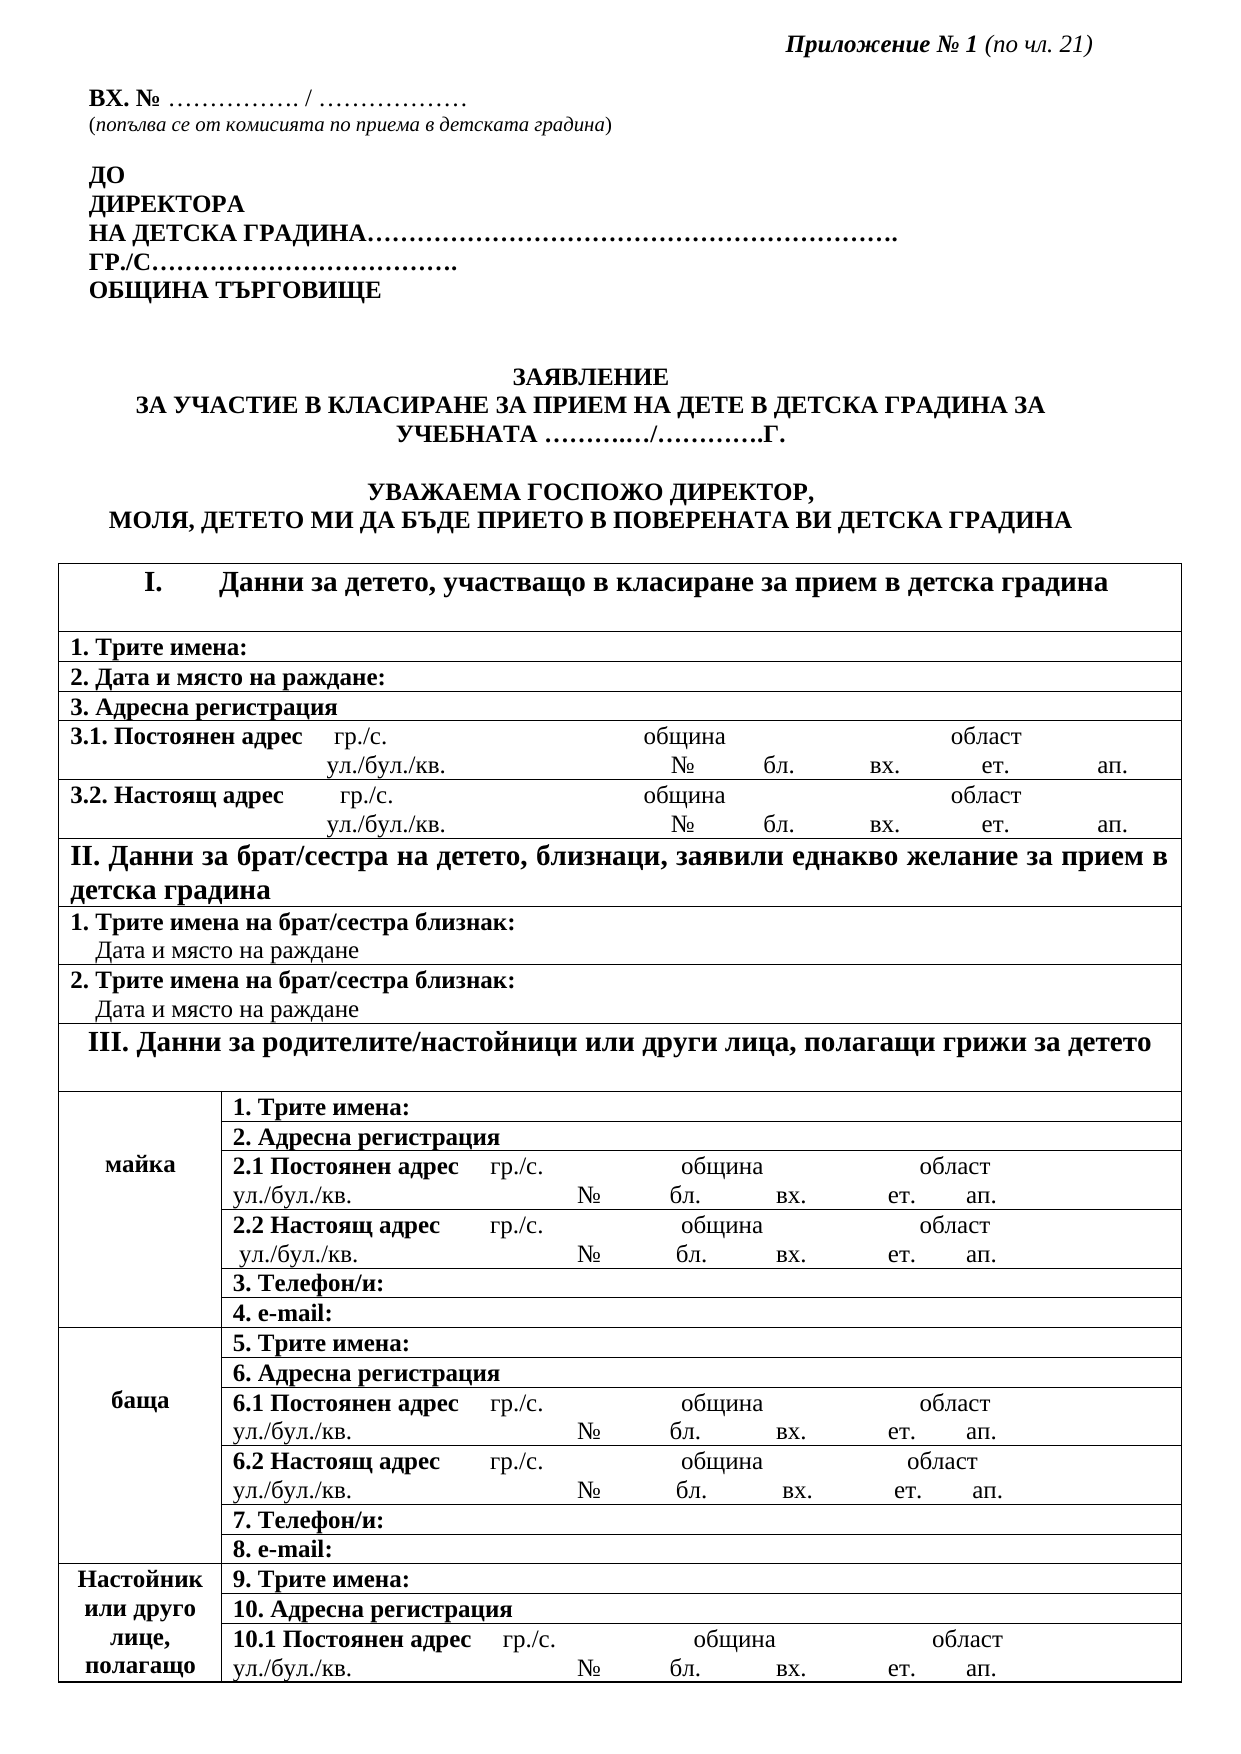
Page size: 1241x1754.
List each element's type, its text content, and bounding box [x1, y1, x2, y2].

text (попълва се от комисията по приема в детската градина) [88, 112, 1093, 136]
table_cell 4. e-mail: [222, 1298, 1181, 1327]
table_cell 2.1 Постоянен адрес гр./с. община област ул./бул./кв. № бл. вх. ет. ап. [222, 1151, 1181, 1209]
table_cell 9. Трите имена: [222, 1564, 1181, 1593]
table_cell III. Данни за родителите/настойници или други лица, полагащи грижи за детето [59, 1024, 1181, 1091]
table_cell 3. Телефон/и: [222, 1269, 1181, 1297]
table_cell 2. Трите имена на брат/сестра близнак: Дата и място на раждане [59, 965, 1181, 1023]
table_cell 2.2 Настоящ адрес гр./с. община област ул./бул./кв. № бл. вх. ет. ап. [222, 1210, 1181, 1267]
table_cell Настойник или друго лице, полагащо грижа за детето [59, 1564, 221, 1681]
table_cell 8. e-mail: [222, 1535, 1181, 1563]
table_cell майка [59, 1092, 221, 1327]
text ЗА УЧАСТИЕ В КЛАСИРАНЕ ЗА ПРИЕМ НА ДЕТЕ В ДЕТСКА ГРАДИНА ЗА УЧЕБНАТА ……….…/………….Г. [88, 390, 1093, 448]
table_header Данни за детето, участващо в класиране за прием в детска градина [59, 564, 1181, 631]
text МОЛЯ, ДЕТЕТО МИ ДА БЪДЕ ПРИЕТО В ПОВЕРЕНАТА ВИ ДЕТСКА ГРАДИНА [88, 505, 1093, 534]
text ГР./С………………………………. [88, 247, 1093, 275]
table_cell 2. Адресна регистрация [222, 1122, 1181, 1150]
text УВАЖАЕМА ГОСПОЖО ДИРЕКТОР, [88, 477, 1093, 505]
table_cell 10. Адресна регистрация [222, 1594, 1181, 1623]
table_cell II. Данни за брат/сестра на детето, близнаци, заявили еднакво желание за прием в детска градина [59, 839, 1181, 906]
table_cell 7. Телефон/и: [222, 1505, 1181, 1533]
table_cell 5. Трите имена: [222, 1328, 1181, 1357]
table_cell 2. Дата и място на раждане: [59, 662, 1181, 691]
table_cell 10.1 Постоянен адрес гр./с. община област ул./бул./кв. № бл. вх. ет. ап. [222, 1624, 1181, 1681]
text ДО [88, 160, 1093, 189]
table_cell 3.1. Постоянен адрес гр./с. община област ул./бул./кв. № бл. вх. ет. ап. [59, 721, 1181, 779]
text ДИРЕКТОРА [88, 189, 1093, 218]
table_cell 3.2. Настоящ адрес гр./с. община област ул./бул./кв. № бл. вх. ет. ап. [59, 780, 1181, 837]
text ВХ. № ……………. / ……………… [88, 83, 1093, 112]
table_cell 6.1 Постоянен адрес гр./с. община област ул./бул./кв. № бл. вх. ет. ап. [222, 1388, 1181, 1445]
text Приложение № 1 (по чл. 21) [148, 29, 1093, 58]
text ЗАЯВЛЕНИЕ [88, 362, 1093, 390]
table_cell баща [59, 1328, 221, 1563]
table_cell 6.2 Настоящ адрес гр./с. община област ул./бул./кв. № бл. вх. ет. ап. [222, 1446, 1181, 1504]
table_cell 3. Адресна регистрация [59, 692, 1181, 720]
table_cell 1. Трите имена на брат/сестра близнак: Дата и място на раждане [59, 907, 1181, 964]
table_cell 1. Трите имена: [222, 1092, 1181, 1121]
text ОБЩИНА ТЪРГОВИЩЕ [88, 275, 1093, 304]
table_cell 1. Трите имена: [59, 632, 1181, 661]
text НА ДЕТСКА ГРАДИНА………………………………………………………. [88, 218, 1093, 247]
table_cell 6. Адресна регистрация [222, 1358, 1181, 1387]
